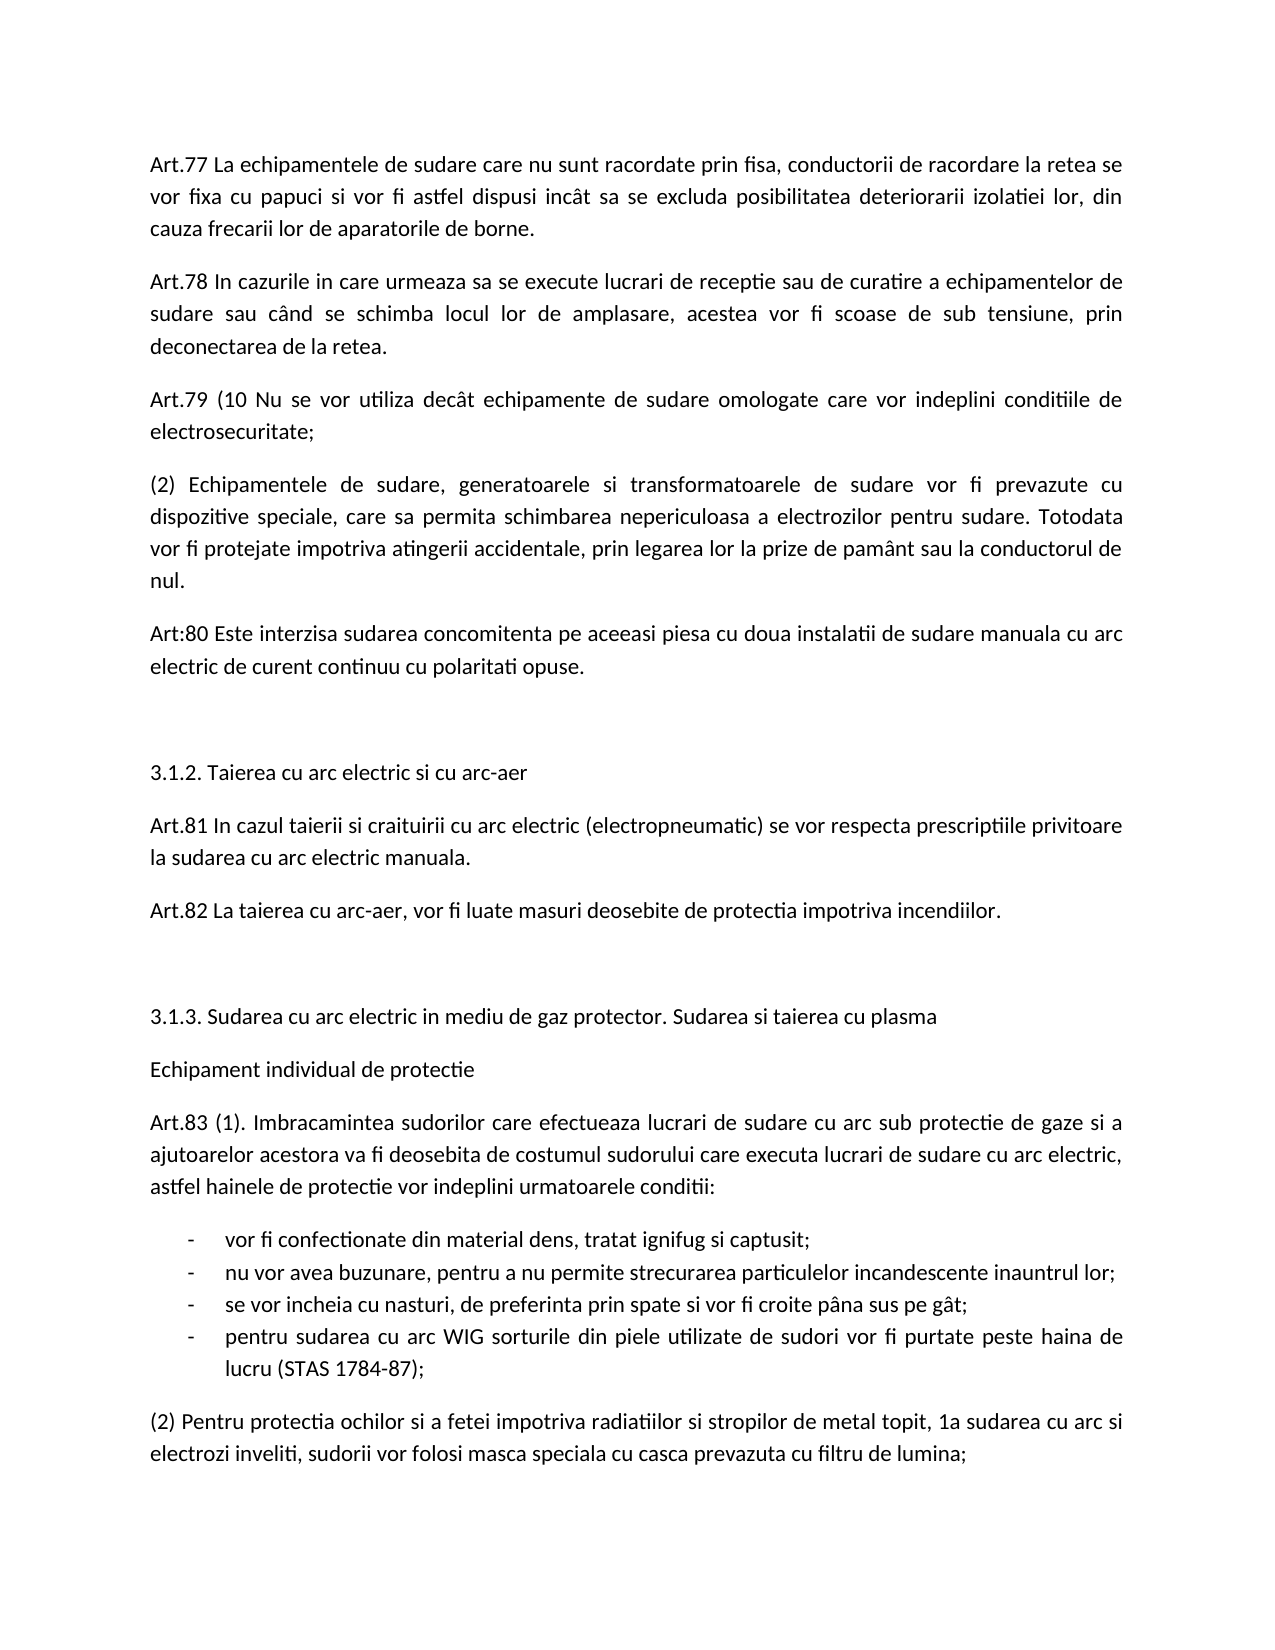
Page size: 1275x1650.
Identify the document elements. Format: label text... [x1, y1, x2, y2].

list vor fi confectionate din material dens, tratat ignifug si captusit; [187, 1226, 1125, 1253]
text Art:80 Este interzisa sudarea concomitenta pe aceeasi piesa cu doua instalatii de sudare manuala cu arc electric de curent continuu cu polaritati opuse. [150, 619, 1125, 680]
text 3.1.2. Taierea cu arc electric si cu arc-aer [150, 758, 1125, 786]
text Art.82 La taierea cu arc-aer, vor fi luate masuri deosebite de protectia impotriva incendiilor. [150, 896, 1125, 924]
list pentru sudarea cu arc WIG sorturile din piele utilizate de sudori vor fi purtate peste haina de lucru (STAS 1784-87); [187, 1322, 1125, 1382]
text (2) Echipamentele de sudare, generatoarele si transformatoarele de sudare vor fi prevazute cu dispozitive speciale, care sa permita schimbarea nepericuloasa a electrozilor pentru sudare. Totodata vor fi protejate impotriva atingerii accidentale, prin legarea lor la prize de pamânt sau la conductorul de nul. [150, 470, 1125, 594]
text (2) Pentru protectia ochilor si a fetei impotriva radiatiilor si stropilor de metal topit, 1a sudarea cu arc si electrozi inveliti, sudorii vor folosi masca speciala cu casca prevazuta cu filtru de lumina; [150, 1407, 1125, 1467]
text Art.83 (1). Imbracamintea sudorilor care efectueaza lucrari de sudare cu arc sub protectie de gaze si a ajutoarelor acestora va fi deosebita de costumul sudorului care executa lucrari de sudare cu arc electric, astfel hainele de protectie vor indeplini urmatoarele conditii: [150, 1108, 1125, 1201]
list nu vor avea buzunare, pentru a nu permite strecurarea particulelor incandescente inauntrul lor; [187, 1258, 1125, 1286]
text 3.1.3. Sudarea cu arc electric in mediu de gaz protector. Sudarea si taierea cu plasma [150, 1002, 1125, 1030]
text Echipament individual de protectie [150, 1055, 1125, 1083]
text Art.79 (10 Nu se vor utiliza decât echipamente de sudare omologate care vor indeplini conditiile de electrosecuritate; [150, 385, 1125, 445]
text Art.77 La echipamentele de sudare care nu sunt racordate prin fisa, conductorii de racordare la retea se vor fixa cu papuci si vor fi astfel dispusi incât sa se excluda posibilitatea deteriorarii izolatiei lor, din cauza frecarii lor de aparatorile de borne. [150, 150, 1125, 242]
text Art.81 In cazul taierii si craituirii cu arc electric (electropneumatic) se vor respecta prescriptiile privitoare la sudarea cu arc electric manuala. [150, 811, 1125, 871]
list se vor incheia cu nasturi, de preferinta prin spate si vor fi croite pâna sus pe gât; [187, 1290, 1125, 1318]
text Art.78 In cazurile in care urmeaza sa se execute lucrari de receptie sau de curatire a echipamentelor de sudare sau când se schimba locul lor de amplasare, acestea vor fi scoase de sub tensiune, prin deconectarea de la retea. [150, 267, 1125, 360]
